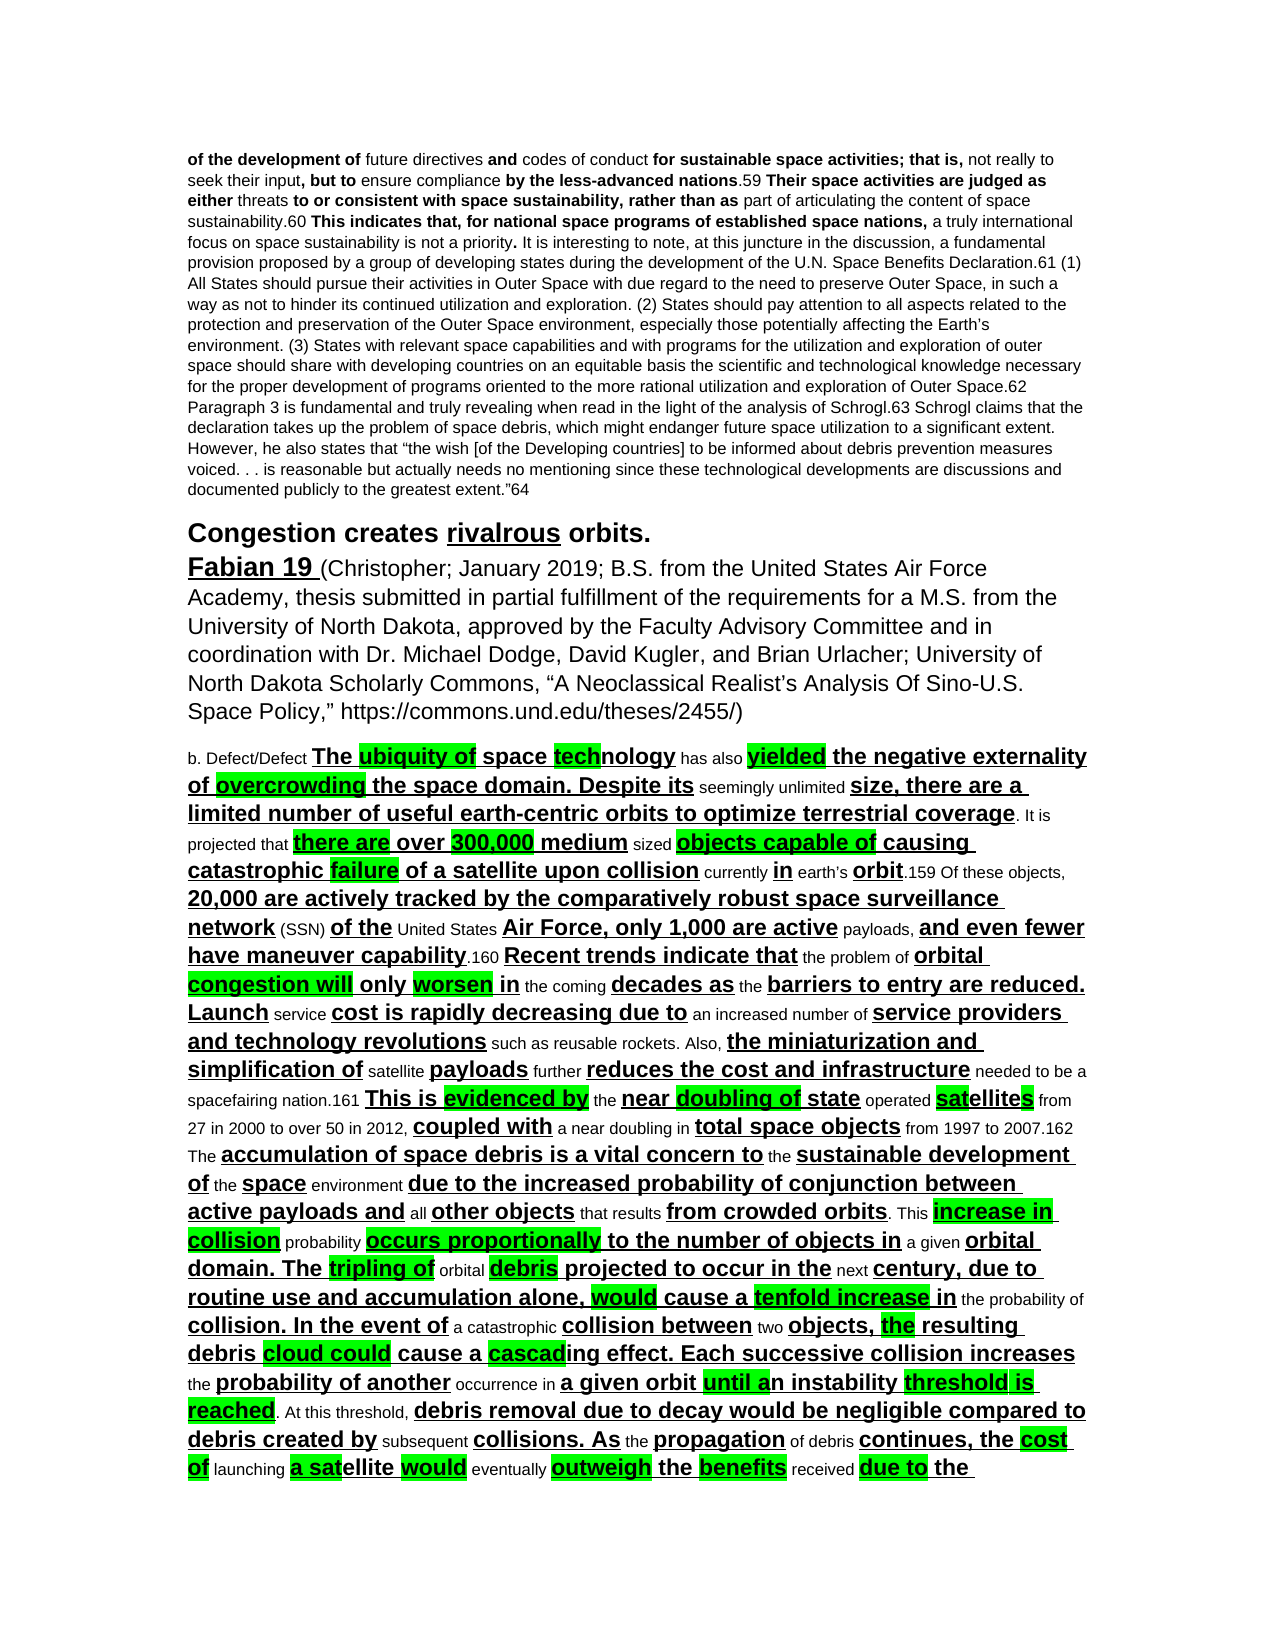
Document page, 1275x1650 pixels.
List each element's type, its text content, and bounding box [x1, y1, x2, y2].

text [187, 150, 1087, 499]
text Fabian 19 (Christopher; January 2019; B.S. from the United States Air Force Academy, thesis submitted in partial fulfillment of the requirements for a M.S. from the University of North Dakota, approved by the Faculty Advisory Committee and in coordination with Dr. Michael Dodge, David Kugler, and Brian Urlacher; University of North Dakota Scholarly Commons, “A Neoclassical Realist’s Analysis Of Sino-U.S. Space Policy,” https://commons.und.edu/theses/2455/) [187, 551, 1087, 724]
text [187, 743, 1087, 1481]
subtitle Congestion creates rivalrous orbits. [187, 517, 1087, 548]
